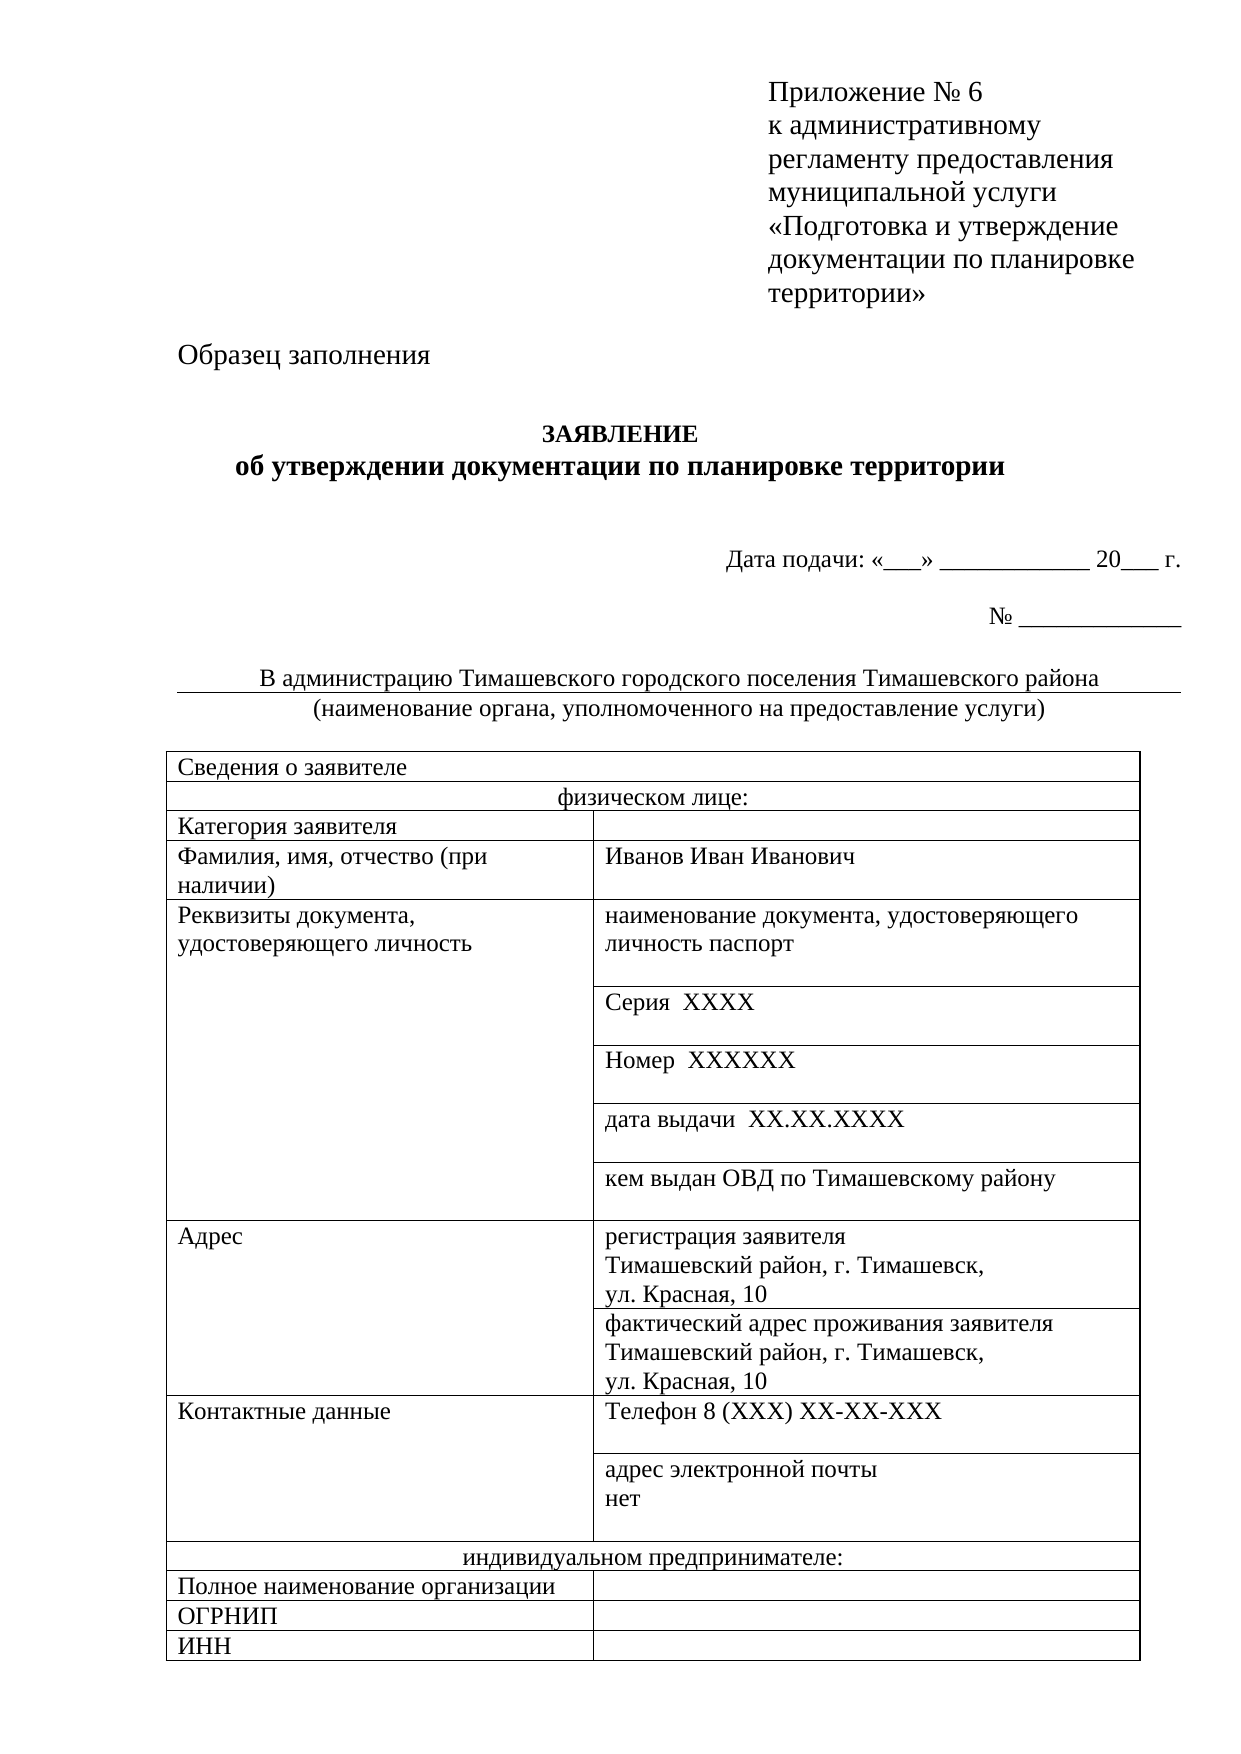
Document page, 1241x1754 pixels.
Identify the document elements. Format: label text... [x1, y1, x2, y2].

table_cell ИНН [167, 1631, 593, 1660]
table_cell регистрация заявителя Тимашевский район, г. Тимашевск, ул. Красная, 10 [594, 1221, 1139, 1307]
table_header Сведения о заявителе [167, 752, 1139, 781]
table_cell адрес электронной почты нет [594, 1454, 1139, 1541]
table_cell (наименование органа, уполномоченного на предоставление услуги) [177, 693, 1181, 722]
table_cell Контактные данные [167, 1396, 593, 1541]
table_cell [594, 1601, 1139, 1630]
table_cell Серия ХХХХ [594, 987, 1139, 1044]
table_cell Фамилия, имя, отчество (при наличии) [167, 841, 593, 899]
text регламенту предоставления [768, 141, 1181, 174]
text Дата подачи: «___» ____________ 20___ г. [177, 544, 1181, 572]
table_cell фактический адрес проживания заявителя Тимашевский район, г. Тимашевск, ул. Красная, 10 [594, 1309, 1139, 1395]
table_cell [594, 1631, 1139, 1660]
text к административному [768, 107, 1181, 141]
table_cell [594, 811, 1139, 840]
table_cell Иванов Иван Иванович [594, 841, 1139, 899]
text Образец заполнения [177, 337, 1181, 371]
table_cell Полное наименование организации [167, 1571, 593, 1600]
text об утверждении документации по планировке территории [177, 448, 1063, 481]
table_cell индивидуальном предпринимателе: [167, 1542, 1139, 1570]
table_cell наименование документа, удостоверяющего личность паспорт [594, 900, 1139, 986]
text муниципальной услуги [768, 174, 1181, 208]
text ЗАЯВЛЕНИЕ [177, 419, 1063, 448]
table_cell дата выдачи ХХ.ХХ.ХХХХ [594, 1104, 1139, 1162]
table_cell [594, 1571, 1139, 1600]
text № _____________ [177, 601, 1181, 630]
table_cell Телефон 8 (ХХХ) ХХ-ХХ-ХХХ [594, 1396, 1139, 1453]
table_cell физическом лице: [167, 782, 1139, 810]
text Приложение № 6 [768, 74, 1181, 107]
table_cell Реквизиты документа, удостоверяющего личность [167, 900, 593, 1220]
table_cell кем выдан ОВД по Тимашевскому району [594, 1163, 1139, 1220]
table_cell Адрес [167, 1221, 593, 1395]
table_cell ОГРНИП [167, 1601, 593, 1630]
table_header В администрацию Тимашевского городского поселения Тимашевского района [177, 664, 1181, 692]
table_cell Категория заявителя [167, 811, 593, 840]
table_cell Номер ХХХХХХ [594, 1046, 1139, 1103]
text «Подготовка и утверждение документации по планировке территории» [768, 208, 1181, 309]
